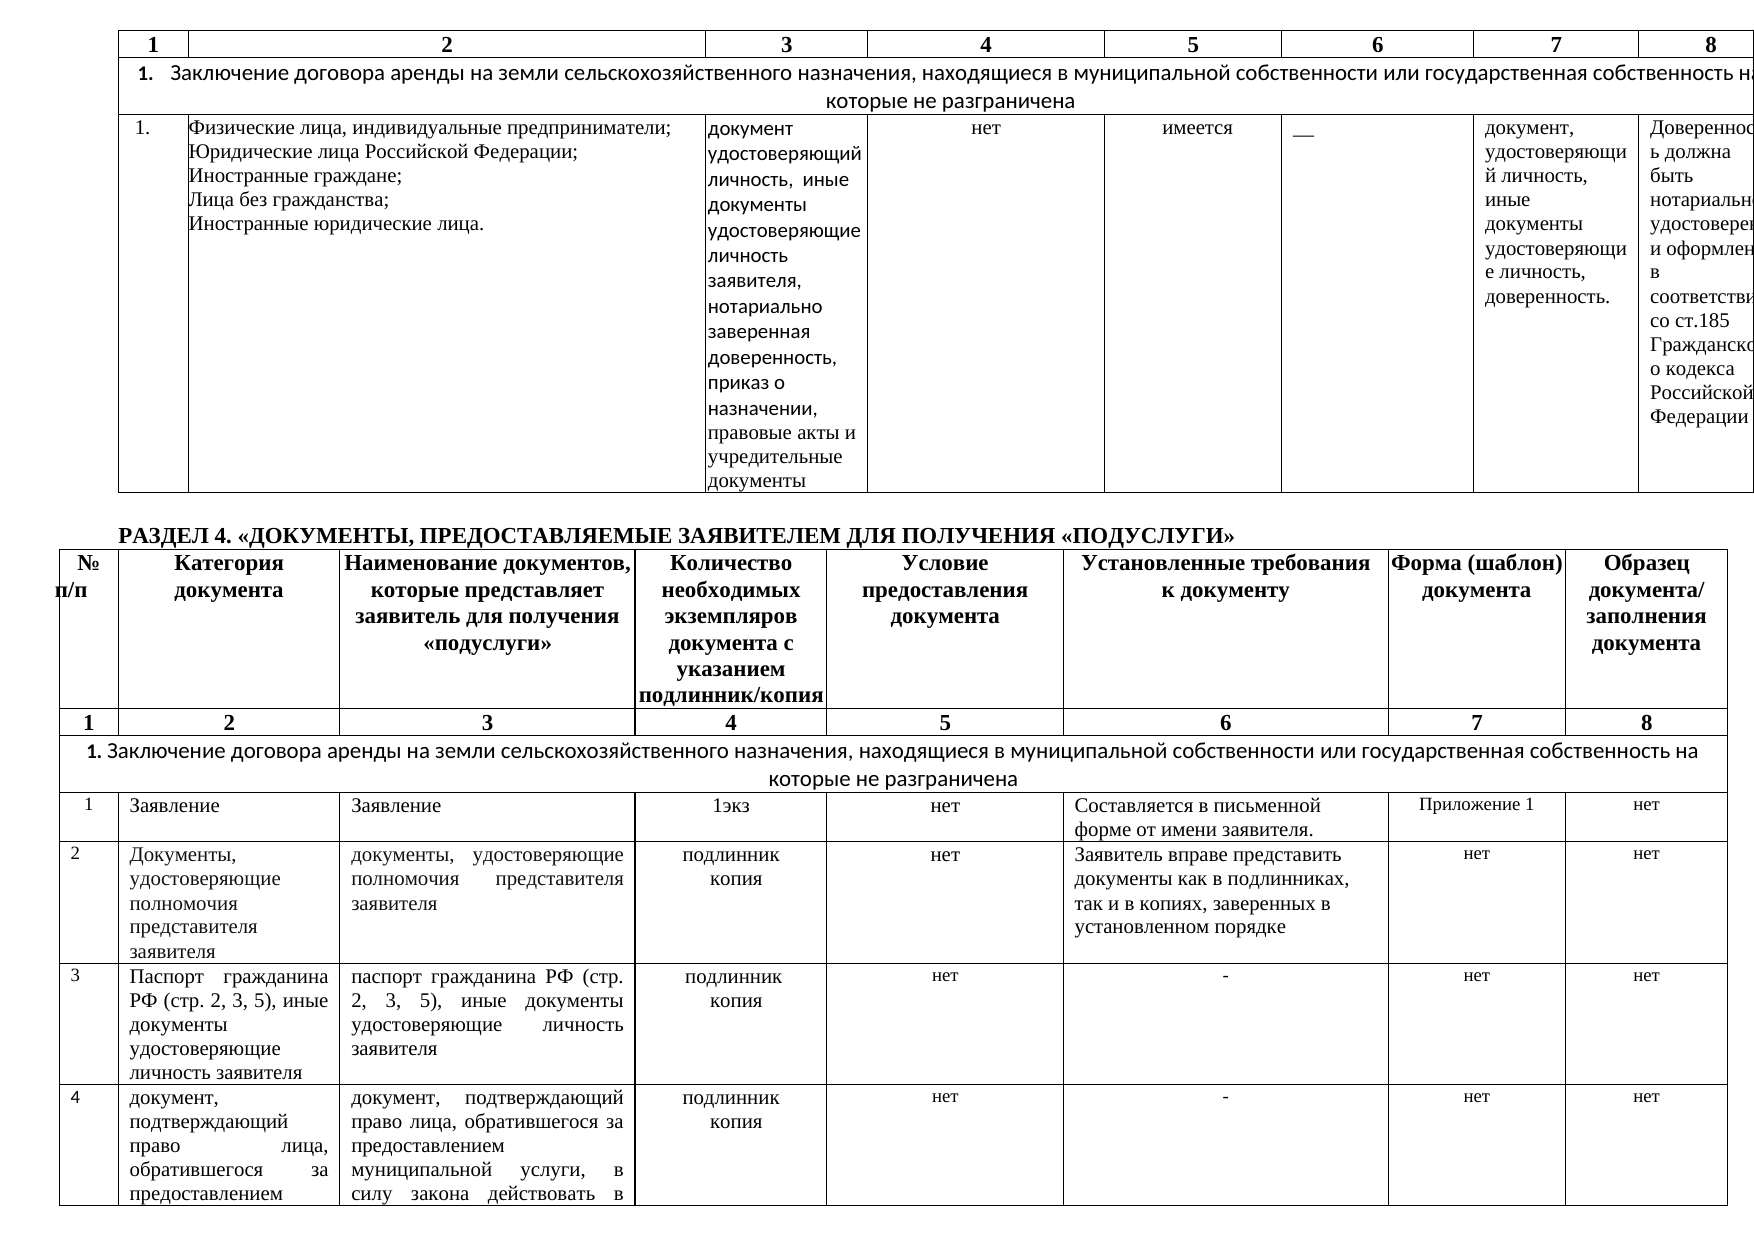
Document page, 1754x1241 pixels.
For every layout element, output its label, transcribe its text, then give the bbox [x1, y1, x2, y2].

table_header Образец документа/ заполнения документа [1566, 550, 1727, 708]
table_cell - [1064, 964, 1388, 1084]
table_cell 5 [827, 709, 1063, 735]
table_cell 2 [119, 709, 339, 735]
table_cell нет [1566, 793, 1727, 841]
table_cell документ, удостоверяющий личность, иные документы удостоверяющие личность, доверенность. [1474, 115, 1638, 492]
table_cell 7 [1389, 709, 1565, 735]
table_cell нет [1389, 1085, 1565, 1205]
table_cell __ [1282, 115, 1473, 492]
table_cell Заявитель вправе представить документы как в подлинниках, так и в копиях, заверенных в установленном порядке [1064, 842, 1388, 963]
table_header Форма (шаблон) документа [1389, 550, 1565, 708]
table_cell нет [827, 793, 1063, 841]
text РАЗДЕЛ 4. «ДОКУМЕНТЫ, ПРЕДОСТАВЛЯЕМЫЕ ЗАЯВИТЕЛЕМ ДЛЯ ПОЛУЧЕНИЯ «ПОДУСЛУГИ» [118, 522, 1636, 548]
table_cell 3 [60, 964, 118, 1084]
table_cell Физические лица, индивидуальные предприниматели; Юридические лица Российской Федерации; Иностранные граждане; Лица без гражданства; Иностранные юридические лица. [189, 115, 705, 492]
table_cell 4 [868, 31, 1104, 57]
table_cell [119, 115, 188, 492]
table_cell нет [868, 115, 1104, 492]
table_cell 5 [1105, 31, 1281, 57]
table_cell 1 [60, 709, 118, 735]
table_cell - [1064, 1085, 1388, 1205]
table_cell паспорт гражданина РФ (стр. 2, 3, 5), иные документы удостоверяющие личность заявителя [340, 964, 634, 1084]
table_cell 1 [119, 31, 188, 57]
table_cell 1. Заключение договора аренды на земли сельскохозяйственного назначения, находящиеся в муниципальной собственности или государственная собственность на которые не разграничена [60, 736, 1727, 792]
table_cell 1. Заключение договора аренды на земли сельскохозяйственного назначения, находящиеся в муниципальной собственности или государственная собственность на которые не разграничена [119, 58, 1753, 114]
table_cell подлинник копия [636, 1085, 826, 1205]
table_cell нет [1389, 964, 1565, 1084]
table_header Категория документа [119, 550, 339, 708]
table_cell 8 [1566, 709, 1727, 735]
table_cell Заявление [119, 793, 339, 841]
table_header Количество необходимых экземпляров документа с указанием подлинник/копия [636, 550, 826, 708]
table_cell Доверенность должна быть нотариально удостоверена и оформлена в соответствии со ст.185 Гражданского кодекса Российской Федерации [1639, 115, 1753, 492]
table_cell нет [827, 1085, 1063, 1205]
table_cell подлинник копия [636, 842, 826, 963]
table_cell подлинник копия [636, 964, 826, 1084]
table_cell документ удостоверяющий личность, иные документы удостоверяющие личность заявителя, нотариально заверенная доверенность, приказ о назначении, правовые акты и учредительные документы [706, 115, 867, 492]
table_cell нет [827, 842, 1063, 963]
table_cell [340, 1085, 634, 1205]
table_cell 4 [60, 1085, 118, 1205]
table_cell 1 [60, 793, 118, 841]
table_cell 2 [189, 31, 705, 57]
table_cell Заявление [340, 793, 634, 841]
table_cell нет [1566, 842, 1727, 963]
table_cell 6 [1282, 31, 1473, 57]
table_header № п/п [60, 550, 118, 708]
table_cell документы, удостоверяющие полномочия представителя заявителя [340, 842, 634, 963]
table_cell 6 [1064, 709, 1388, 735]
table_cell 2 [60, 842, 118, 963]
table_cell нет [1389, 842, 1565, 963]
table_cell 8 [1639, 31, 1753, 57]
table_cell 7 [1474, 31, 1638, 57]
table_cell нет [1566, 964, 1727, 1084]
table_cell 3 [706, 31, 867, 57]
table_cell 4 [636, 709, 826, 735]
table_cell Документы, удостоверяющие полномочия представителя заявителя [119, 842, 339, 963]
table_cell Составляется в письменной форме от имени заявителя. [1064, 793, 1388, 841]
table_cell Приложение 1 [1389, 793, 1565, 841]
table_cell 1экз [636, 793, 826, 841]
table_cell нет [827, 964, 1063, 1084]
table_cell имеется [1105, 115, 1281, 492]
table_cell 3 [340, 709, 634, 735]
table_header Наименование документов, которые представляет заявитель для получения «подуслуги» [340, 550, 634, 708]
table_cell нет [1566, 1085, 1727, 1205]
table_cell Паспорт гражданина РФ (стр. 2, 3, 5), иные документы удостоверяющие личность заявителя [119, 964, 339, 1084]
table_header Установленные требования к документу [1064, 550, 1388, 708]
table_header Условие предоставления документа [827, 550, 1063, 708]
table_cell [119, 1085, 339, 1205]
